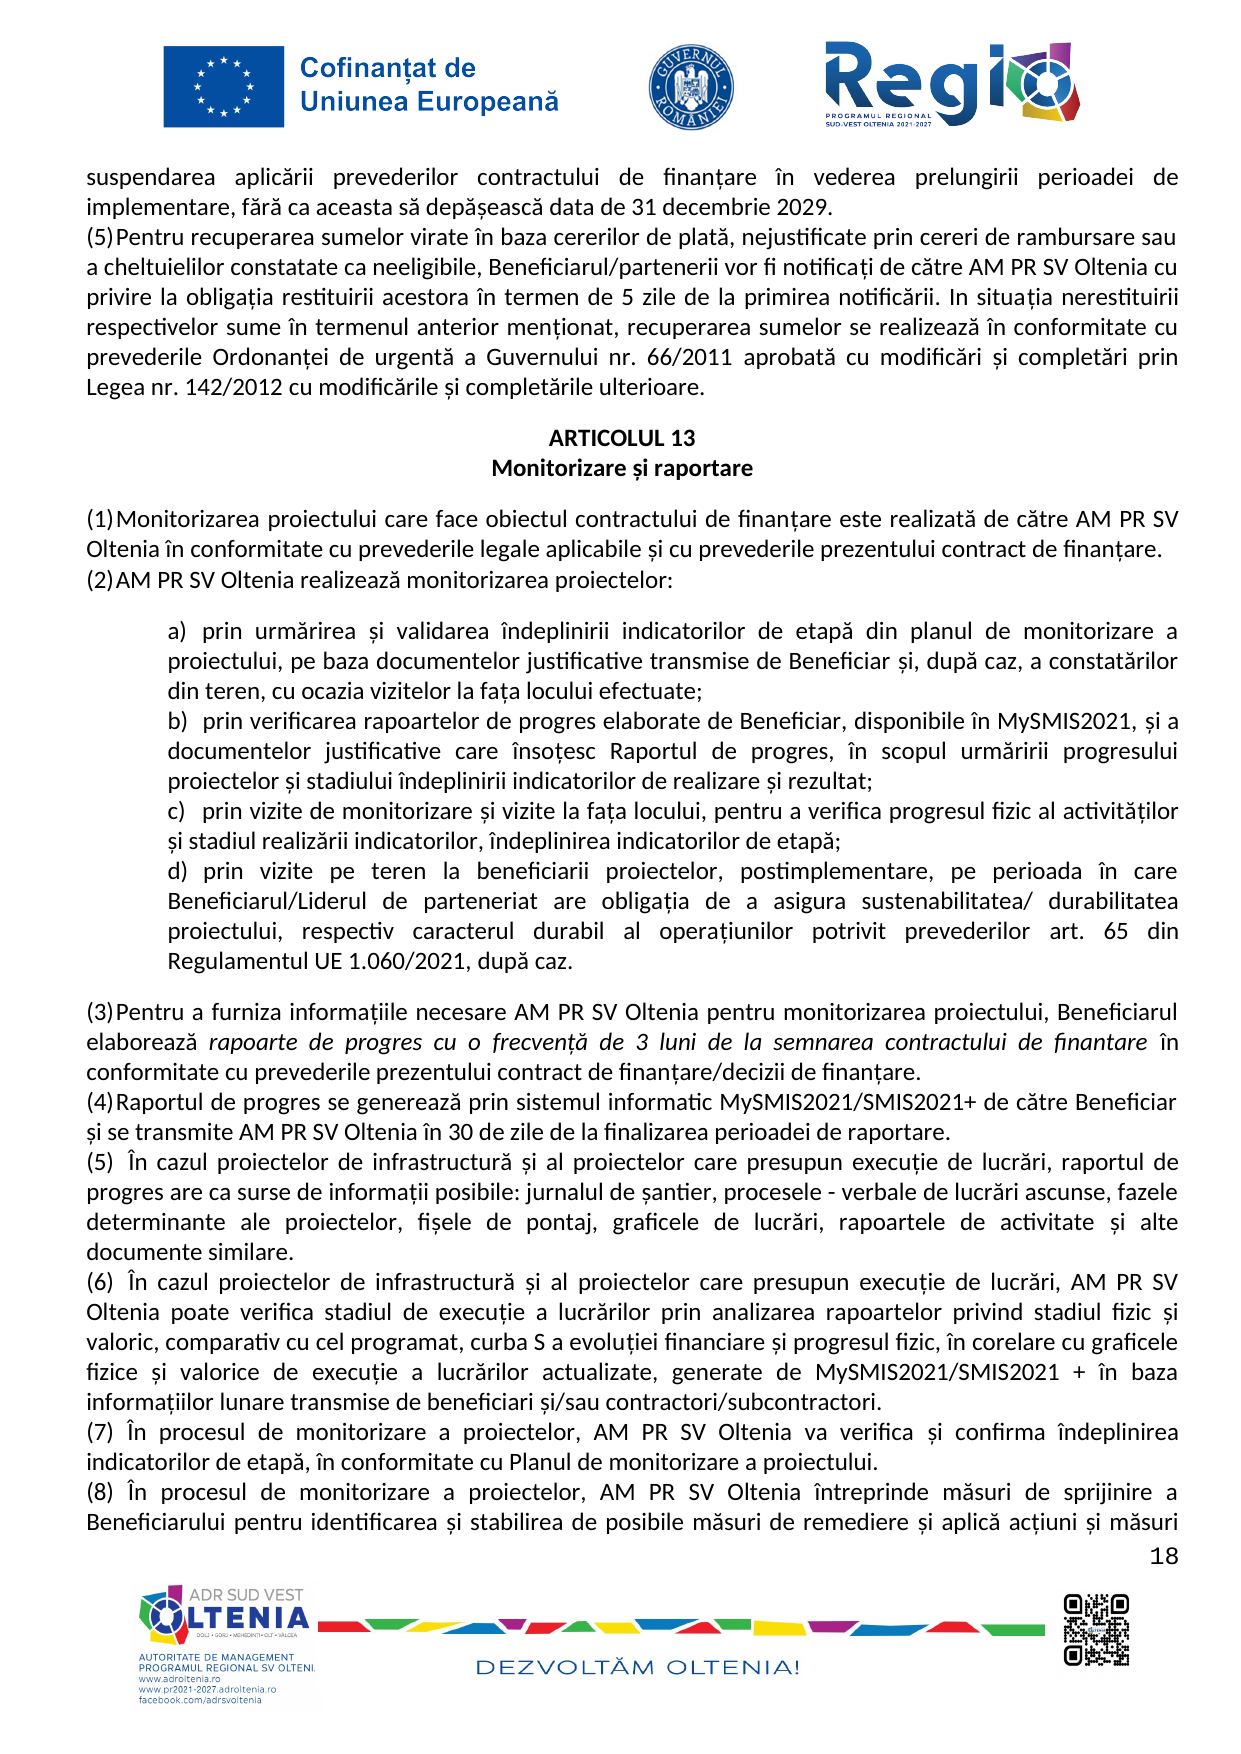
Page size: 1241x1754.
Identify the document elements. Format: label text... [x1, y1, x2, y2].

picture [645, 42, 739, 132]
list prin vizite pe teren la beneficiarii proiectelor, postimplementare, pe perioada în care Beneficiarul/Liderul de parteneriat are obligaţia de a asigura sustenabilitatea/ durabilitatea proiectului, respectiv caracterul durabil al operaţiunilor potrivit prevederilor art. 65 din Regulamentul UE 1.060/2021, după caz. [167, 856, 1179, 976]
list prin vizite de monitorizare şi vizite la faţa locului, pentru a verifica progresul fizic al activităţilor şi stadiul realizării indicatorilor, îndeplinirea indicatorilor de etapă; [167, 796, 1179, 856]
list Raportul de progres se generează prin sistemul informatic MySMIS2021/SMIS2021+ de către Beneficiar şi se transmite AM PR SV Oltenia în 30 de zile de la finalizarea perioadei de raportare. [86, 1086, 1179, 1146]
list În cazul proiectelor de infrastructură şi al proiectelor care presupun execuţie de lucrări, raportul de progres are ca surse de informaţii posibile: jurnalul de şantier, procesele - verbale de lucrări ascunse, fazele determinante ale proiectelor, fişele de pontaj, graficele de lucrări, rapoartele de activitate şi alte documente similare. [86, 1146, 1179, 1266]
list Pentru a furniza informaţiile necesare AM PR SV Oltenia pentru monitorizarea proiectului, Beneficiarul elaborează rapoarte de progres cu o frecvenţă de 3 luni de la semnarea contractului de finantare în conformitate cu prevederile prezentului contract de finanţare/decizii de finanţare. [86, 996, 1179, 1086]
list În cazul proiectelor de infrastructură şi al proiectelor care presupun execuţie de lucrări, AM PR SV Oltenia poate verifica stadiul de execuţie a lucrărilor prin analizarea rapoartelor privind stadiul fizic şi valoric, comparativ cu cel programat, curba S a evoluţiei financiare şi progresul fizic, în corelare cu graficele fizice şi valorice de execuţie a lucrărilor actualizate, generate de MySMIS2021/SMIS2021 + în baza informaţiilor lunare transmise de beneficiari şi/sau contractori/subcontractori. [86, 1266, 1179, 1416]
list prin urmărirea şi validarea îndeplinirii indicatorilor de etapă din planul de monitorizare a proiectului, pe baza documentelor justificative transmise de Beneficiar şi, după caz, a constatărilor din teren, cu ocazia vizitelor la faţa locului efectuate; [167, 616, 1179, 706]
list prin verificarea rapoartelor de progres elaborate de Beneficiar, disponibile în MySMIS2021, şi a documentelor justificative care însoţesc Raportul de progres, în scopul urmăririi progresului proiectelor şi stadiului îndeplinirii indicatorilor de realizare şi rezultat; [167, 706, 1179, 796]
list AM PR SV Oltenia realizează monitorizarea proiectelor: [86, 564, 1179, 594]
list În procesul de monitorizare a proiectelor, AM PR SV Oltenia va verifica şi confirma îndeplinirea indicatorilor de etapă, în conformitate cu Planul de monitorizare a proiectului. [86, 1416, 1179, 1476]
picture [131, 1582, 1134, 1711]
picture [823, 40, 1082, 129]
picture [158, 42, 561, 131]
list Monitorizarea proiectului care face obiectul contractului de finanţare este realizată de către AM PR SV Oltenia în conformitate cu prevederile legale aplicabile şi cu prevederile prezentului contract de finanţare. [86, 503, 1179, 564]
list Pentru recuperarea sumelor virate în baza cererilor de plată, nejustificate prin cereri de rambursare sau a cheltuielilor constatate ca neeligibile, Beneficiarul/partenerii vor fi notificaţi de către AM PR SV Oltenia cu privire la obligaţia restituirii acestora în termen de 5 zile de la primirea notificării. In situaţia nerestituirii respectivelor sume în termenul anterior menţionat, recuperarea sumelor se realizează în conformitate cu prevederile Ordonanţei de urgentă a Guvernului nr. 66/2011 aprobată cu modificări şi completări prin Legea nr. 142/2012 cu modificările şi completările ulterioare. [86, 221, 1179, 401]
subtitle ARTICOLUL 13 Monitorizare şi raportare [86, 422, 1158, 482]
